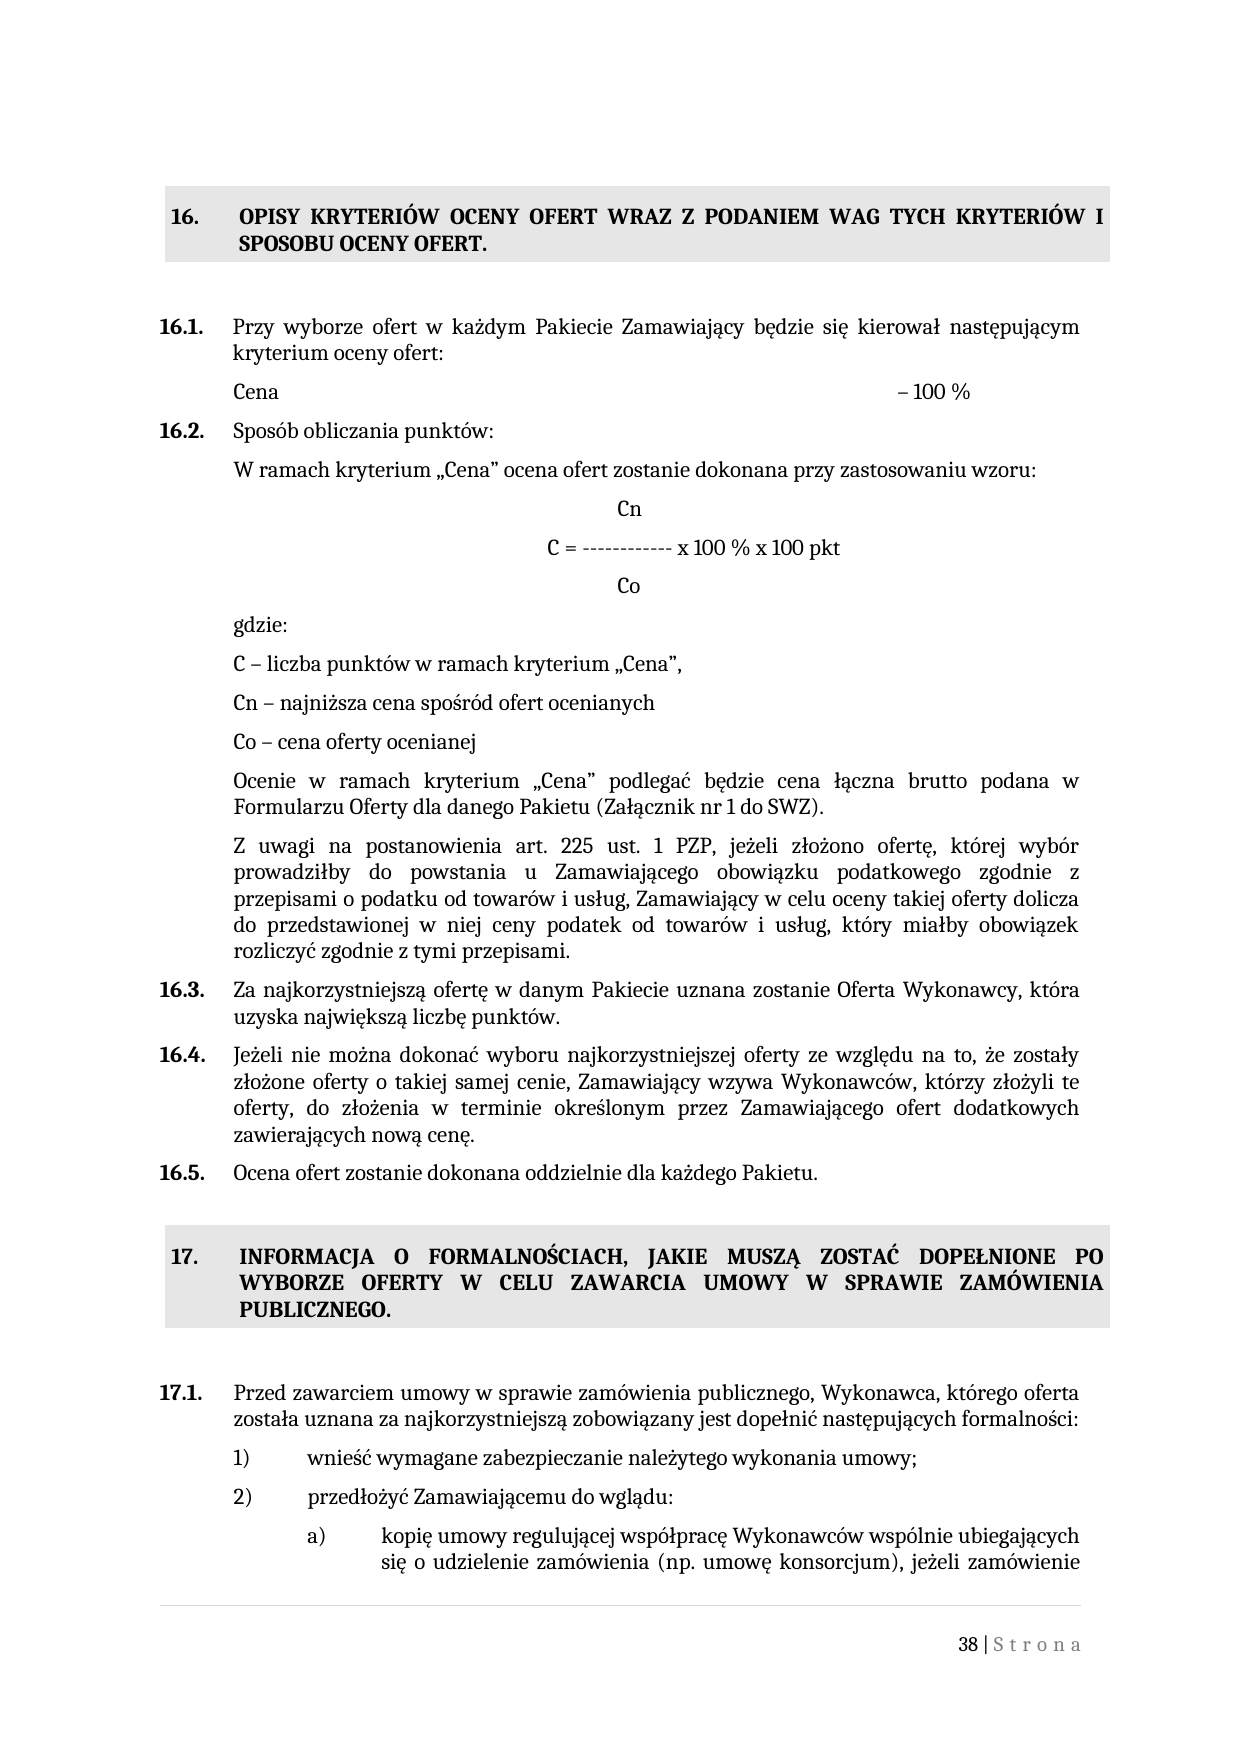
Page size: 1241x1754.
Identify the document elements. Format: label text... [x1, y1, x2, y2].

text Cena – 100 % [233, 379, 1081, 405]
text Cn [617, 496, 1081, 522]
text 16.4. Jeżeli nie można dokonać wyboru najkorzystniejszej oferty ze względu na to, że zostały złożone oferty o takiej samej cenie, Zamawiający wzywa Wykonawców, którzy złożyli te oferty, do złożenia w terminie określonym przez Zamawiającego ofert dodatkowych zawierających nową cenę. [159, 1042, 1081, 1148]
text gdzie: [233, 612, 1081, 638]
text Ocenie w ramach kryterium „Cena” podlegać będzie cena łączna brutto podana w Formularzu Oferty dla danego Pakietu (Załącznik nr 1 do SWZ). [233, 768, 1081, 820]
text C = ------------ x 100 % x 100 pkt [307, 534, 1081, 561]
text 1) wnieść wymagane zabezpieczanie należytego wykonania umowy; [233, 1445, 1081, 1471]
text 16.5. Ocena ofert zostanie dokonana oddzielnie dla każdego Pakietu. [159, 1160, 1081, 1187]
text 2) przedłożyć Zamawiającemu do wglądu: [233, 1484, 1081, 1510]
text 16.2. Sposób obliczania punktów: [159, 418, 1081, 444]
table_header 17. INFORMACJA O FORMALNOŚCIACH, JAKIE MUSZĄ ZOSTAĆ DOPEŁNIONE PO WYBORZE OFERTY W CELU ZAWARCIA UMOWY W SPRAWIE ZAMÓWIENIA PUBLICZNEGO. [165, 1225, 1110, 1328]
text 16.3. Za najkorzystniejszą ofertę w danym Pakiecie uznana zostanie Oferta Wykonawcy, która uzyska największą liczbę punktów. [159, 977, 1081, 1030]
text C – liczba punktów w ramach kryterium „Cena”, [233, 651, 1081, 677]
text 17.1. Przed zawarciem umowy w sprawie zamówienia publicznego, Wykonawca, którego oferta została uznana za najkorzystniejszą zobowiązany jest dopełnić następujących formalności: [159, 1380, 1081, 1432]
text Co – cena oferty ocenianej [233, 729, 1081, 755]
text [307, 1523, 1081, 1575]
text W ramach kryterium „Cena” ocena ofert zostanie dokonana przy zastosowaniu wzoru: [233, 457, 1081, 483]
text 16.1. Przy wyborze ofert w każdym Pakiecie Zamawiający będzie się kierował następującym kryterium oceny ofert: [159, 314, 1081, 367]
table_header 16. OPISY KRYTERIÓW OCENY OFERT WRAZ Z PODANIEM WAG TYCH KRYTERIÓW I SPOSOBU OCENY OFERT. [165, 186, 1110, 262]
text Cn – najniższa cena spośród ofert ocenianych [233, 690, 1081, 716]
text Co [617, 573, 1081, 600]
text Z uwagi na postanowienia art. 225 ust. 1 PZP, jeżeli złożono ofertę, której wybór prowadziłby do powstania u Zamawiającego obowiązku podatkowego zgodnie z przepisami o podatku od towarów i usług, Zamawiający w celu oceny takiej oferty dolicza do przedstawionej w niej ceny podatek od towarów i usług, który miałby obowiązek rozliczyć zgodnie z tymi przepisami. [233, 833, 1081, 964]
